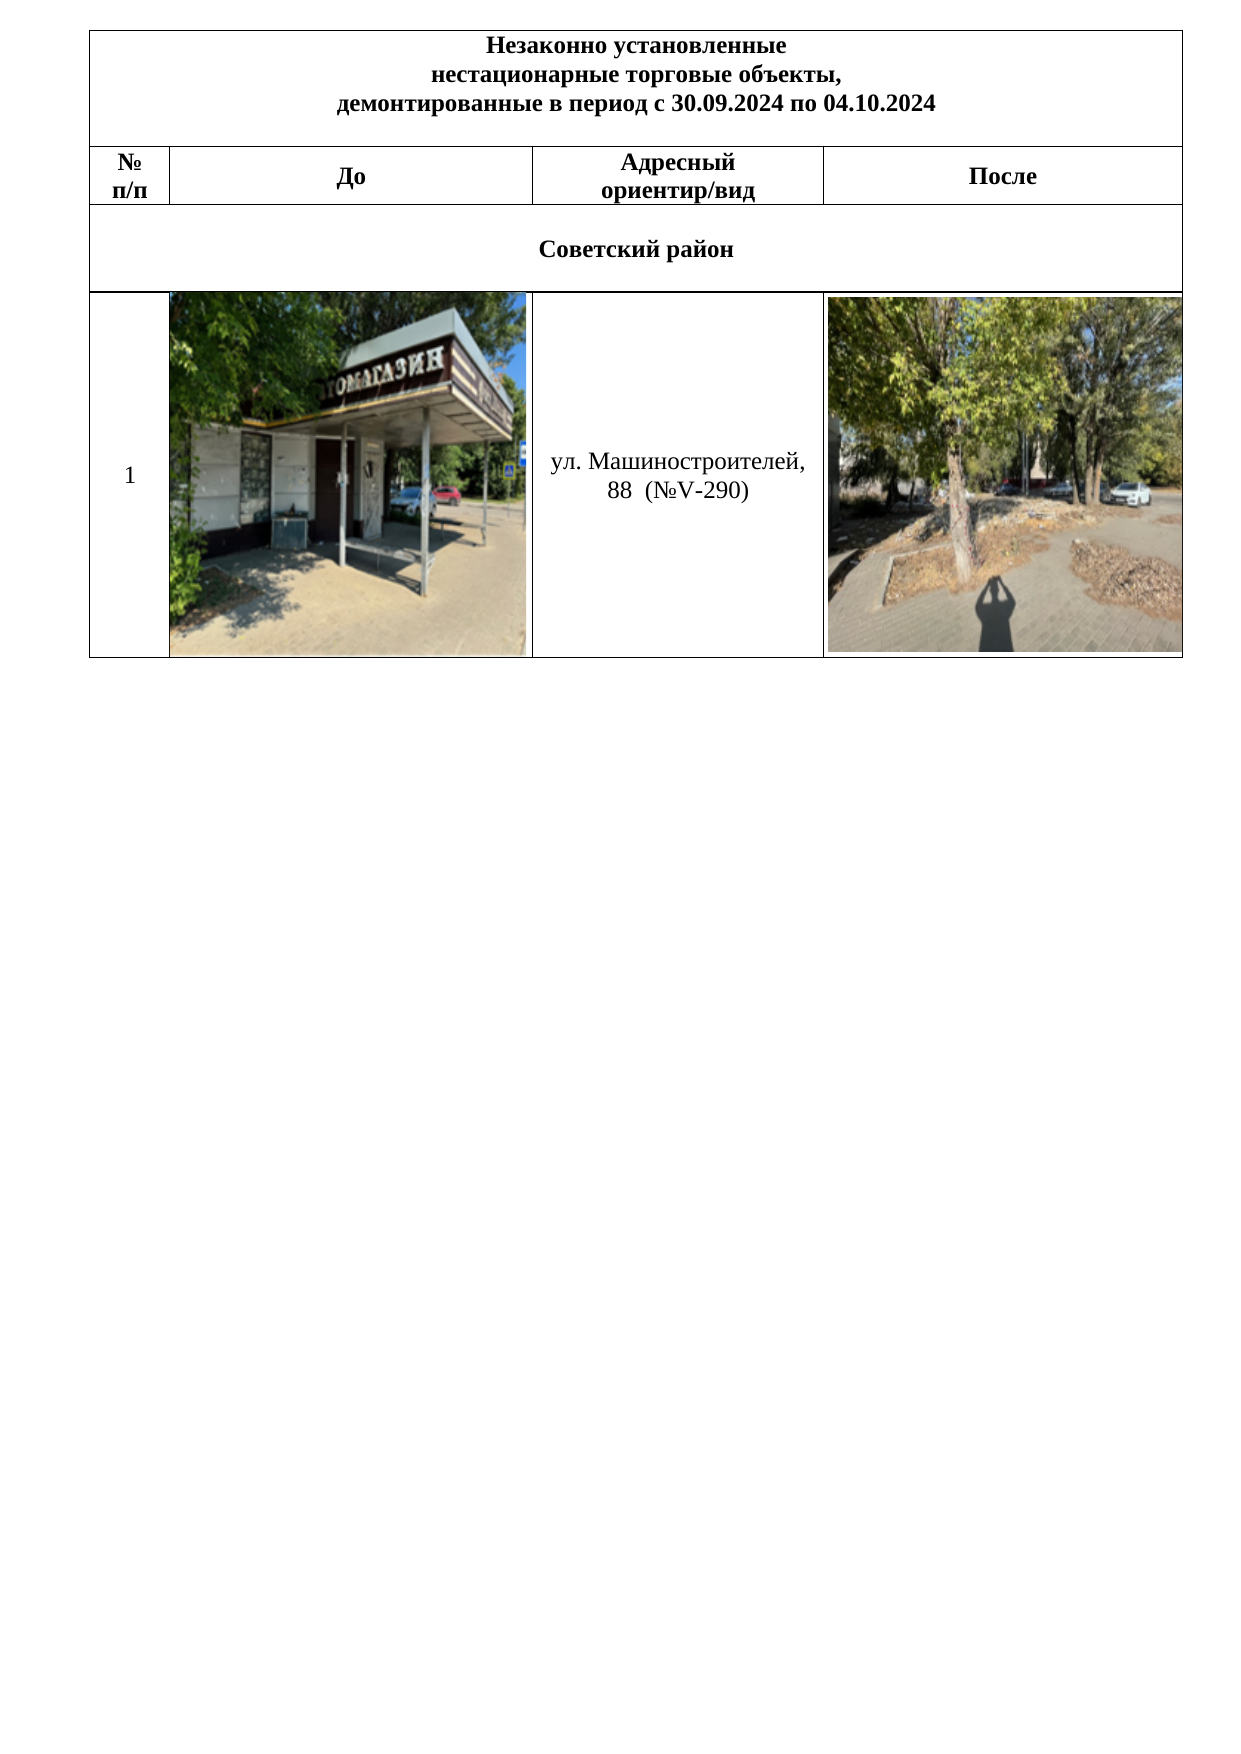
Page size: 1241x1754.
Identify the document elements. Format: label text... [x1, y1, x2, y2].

table_cell После [824, 147, 1182, 204]
table_cell До [170, 147, 532, 204]
table_cell Адресный ориентир/вид [533, 147, 823, 204]
picture [828, 297, 1183, 652]
table_header Незаконно установленные нестационарные торговые объекты, демонтированные в период с 30.09.2024 по 04.10.2024 [90, 31, 1182, 146]
table_cell Советский район [90, 205, 1182, 291]
table_cell 1 [90, 293, 169, 657]
table_cell № п/п [90, 147, 169, 204]
table_cell [527, 293, 532, 657]
table_cell ул. Машиностроителей, 88 (№V-290) [533, 293, 823, 657]
picture [169, 292, 527, 657]
table_cell [824, 293, 1182, 657]
